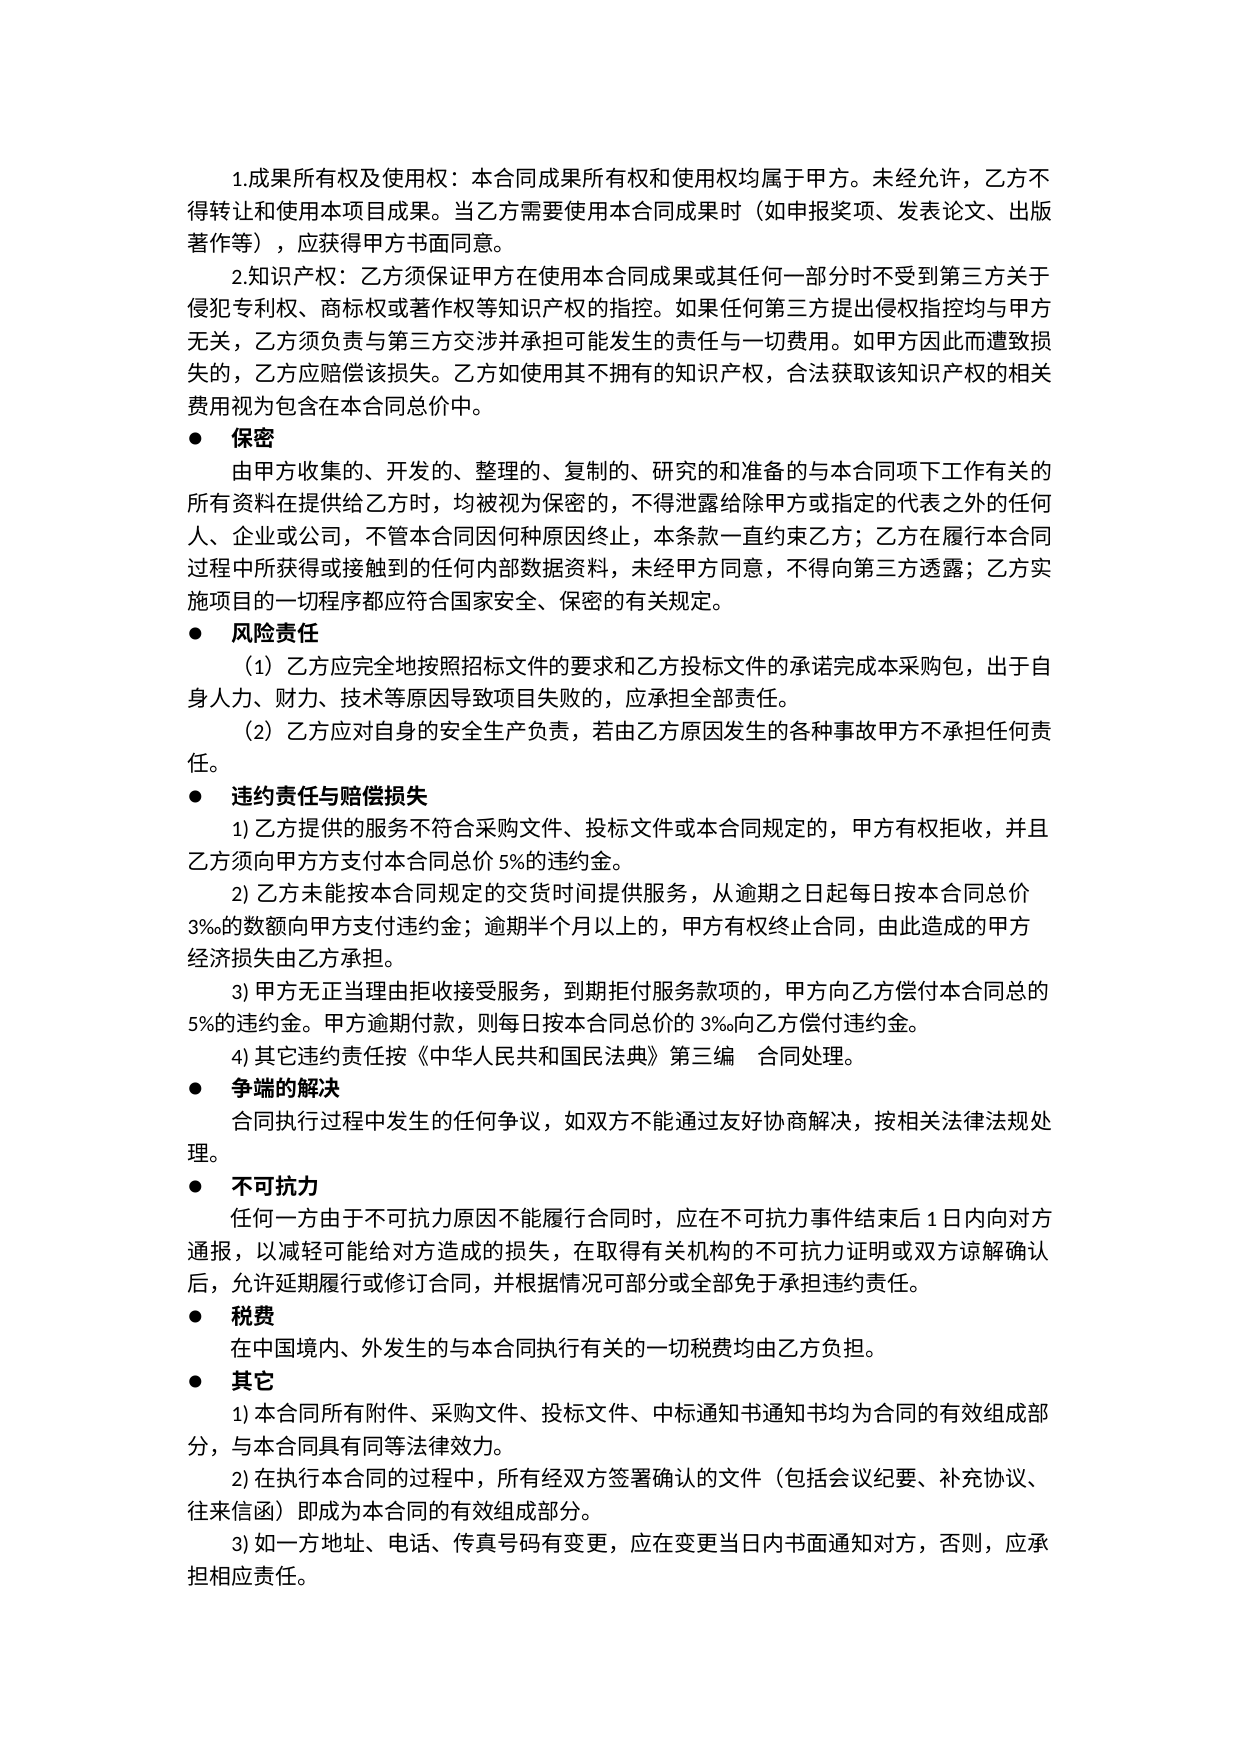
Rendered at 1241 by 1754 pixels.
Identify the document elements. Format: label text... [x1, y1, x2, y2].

list 违约责任与赔偿损失 [187, 779, 1053, 812]
text 1) 本合同所有附件、采购文件、投标文件、中标通知书通知书均为合同的有效组成部分，与本合同具有同等法律效力。 [187, 1397, 1053, 1462]
text 1.成果所有权及使用权：本合同成果所有权和使用权均属于甲方。未经允许，乙方不得转让和使用本项目成果。当乙方需要使用本合同成果时（如申报奖项、发表论文、出版著作等），应获得甲方书面同意。 [187, 162, 1053, 259]
text 合同执行过程中发生的任何争议，如双方不能通过友好协商解决，按相关法律法规处理。 [187, 1104, 1053, 1169]
text 3) 甲方无正当理由拒收接受服务，到期拒付服务款项的，甲方向乙方偿付本合同总的5%的违约金。甲方逾期付款，则每日按本合同总价的3‰向乙方偿付违约金。 [187, 974, 1053, 1039]
text 由甲方收集的、开发的、整理的、复制的、研究的和准备的与本合同项下工作有关的所有资料在提供给乙方时，均被视为保密的，不得泄露给除甲方或指定的代表之外的任何人、企业或公司，不管本合同因何种原因终止，本条款一直约束乙方；乙方在履行本合同过程中所获得或接触到的任何内部数据资料，未经甲方同意，不得向第三方透露；乙方实施项目的一切程序都应符合国家安全、保密的有关规定。 [187, 454, 1053, 617]
list 税费 [187, 1299, 1053, 1332]
list 争端的解决 [187, 1072, 1053, 1104]
text 任何一方由于不可抗力原因不能履行合同时，应在不可抗力事件结束后1日内向对方通报，以减轻可能给对方造成的损失，在取得有关机构的不可抗力证明或双方谅解确认后，允许延期履行或修订合同，并根据情况可部分或全部免于承担违约责任。 [187, 1202, 1053, 1299]
text 3) 如一方地址、电话、传真号码有变更，应在变更当日内书面通知对方，否则，应承担相应责任。 [187, 1527, 1053, 1592]
text 在中国境内、外发生的与本合同执行有关的一切税费均由乙方负担。 [187, 1332, 1053, 1364]
text （1）乙方应完全地按照招标文件的要求和乙方投标文件的承诺完成本采购包，出于自身人力、财力、技术等原因导致项目失败的，应承担全部责任。 [187, 649, 1053, 714]
text 1) 乙方提供的服务不符合采购文件、投标文件或本合同规定的，甲方有权拒收，并且乙方须向甲方方支付本合同总价5%的违约金。 [187, 812, 1053, 877]
text 2.知识产权：乙方须保证甲方在使用本合同成果或其任何一部分时不受到第三方关于侵犯专利权、商标权或著作权等知识产权的指控。如果任何第三方提出侵权指控均与甲方无关，乙方须负责与第三方交涉并承担可能发生的责任与一切费用。如甲方因此而遭致损失的，乙方应赔偿该损失。乙方如使用其不拥有的知识产权，合法获取该知识产权的相关费用视为包含在本合同总价中。 [187, 259, 1053, 422]
list 风险责任 [187, 617, 1053, 649]
text （2）乙方应对自身的安全生产负责，若由乙方原因发生的各种事故甲方不承担任何责任。 [187, 714, 1053, 779]
list 其它 [187, 1364, 1053, 1397]
list 保密 [187, 422, 1053, 454]
text 2) 在执行本合同的过程中，所有经双方签署确认的文件（包括会议纪要、补充协议、往来信函）即成为本合同的有效组成部分。 [187, 1462, 1053, 1527]
text 4) 其它违约责任按《中华人民共和国民法典》第三编 合同处理。 [187, 1039, 1053, 1072]
list 不可抗力 [187, 1169, 1053, 1202]
text 2) 乙方未能按本合同规定的交货时间提供服务，从逾期之日起每日按本合同总价3‰的数额向甲方支付违约金；逾期半个月以上的，甲方有权终止合同，由此造成的甲方经济损失由乙方承担。 [187, 877, 1031, 974]
